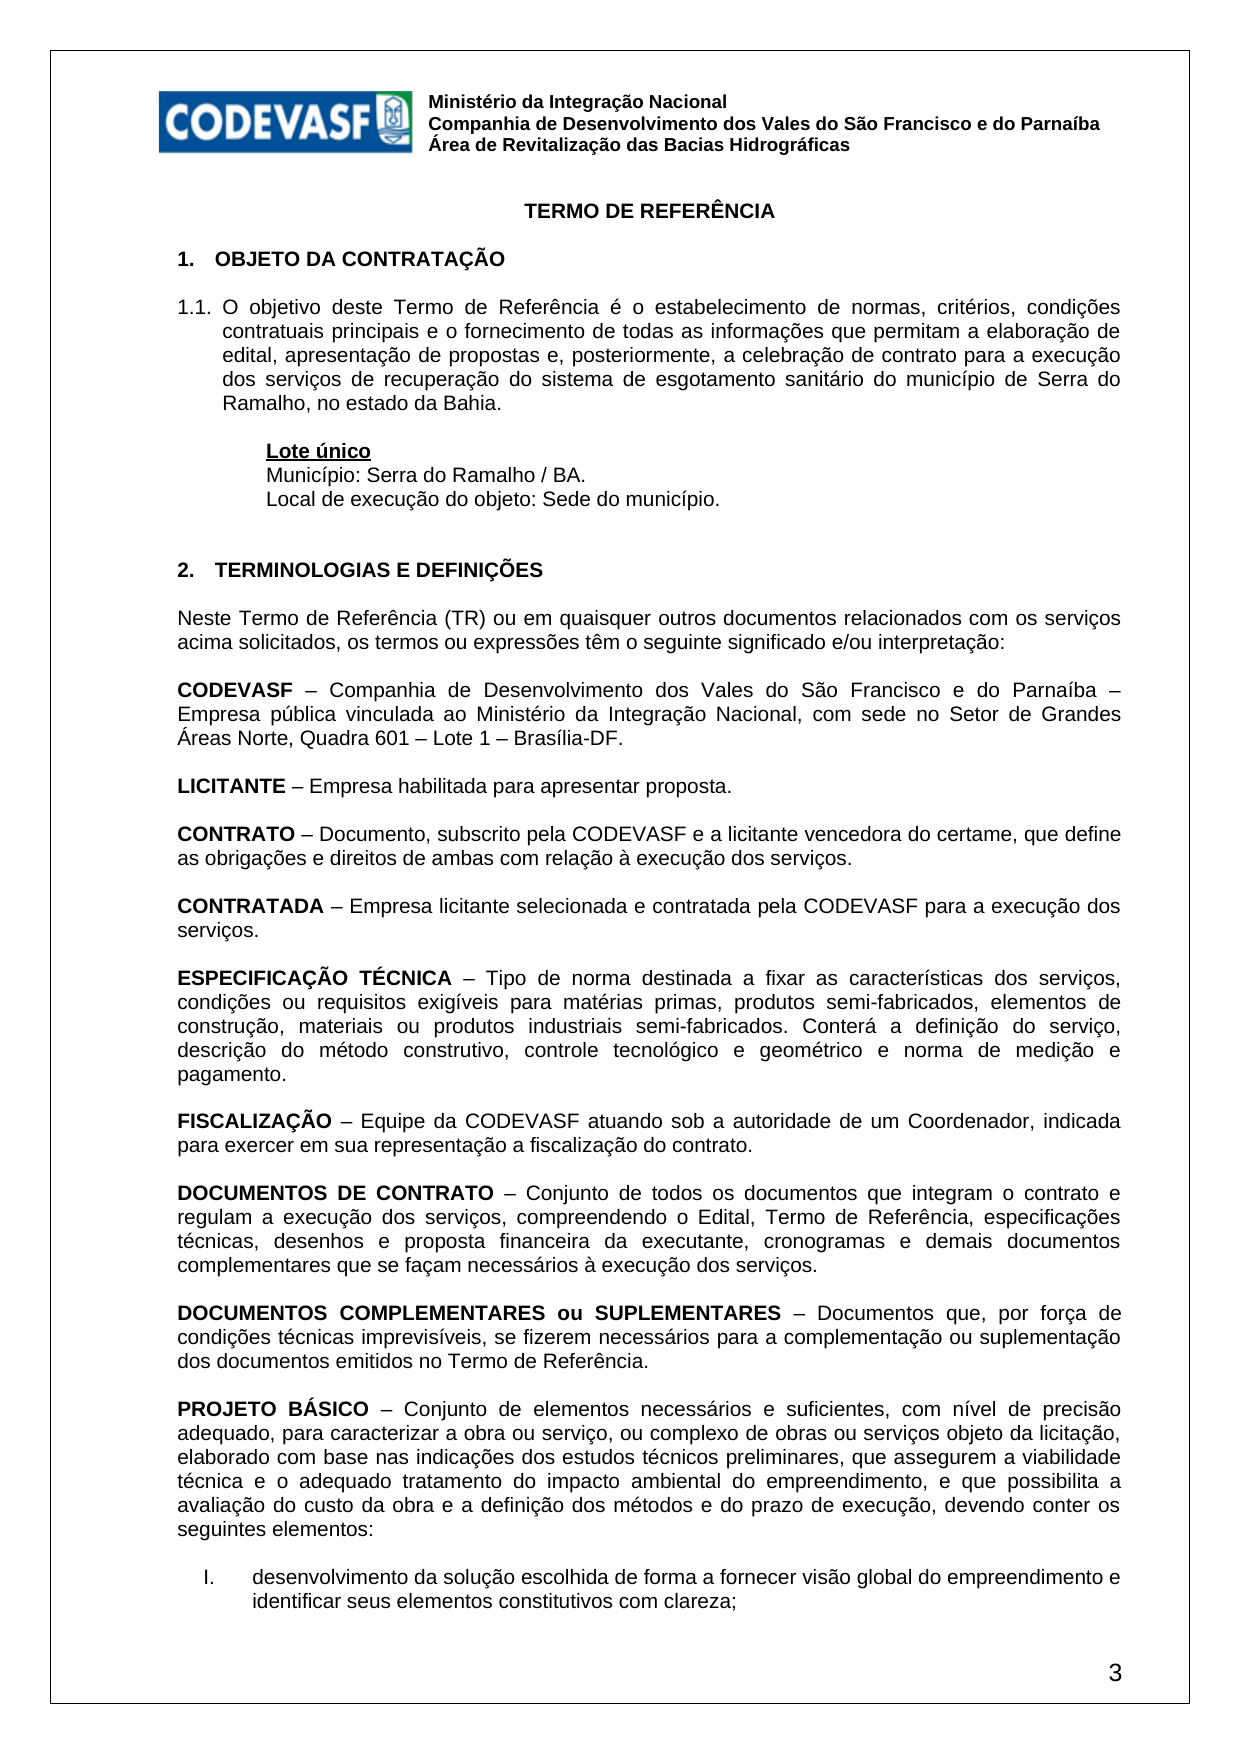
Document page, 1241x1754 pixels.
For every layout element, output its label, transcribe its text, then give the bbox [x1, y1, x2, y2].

text Lote único [266, 438, 1122, 462]
text ESPECIFICAÇÃO TÉCNICA – Tipo de norma destinada a fixar as características dos serviços, condições ou requisitos exigíveis para matérias primas, produtos semi-fabricados, elementos de construção, materiais ou produtos industriais semi-fabricados. Conterá a definição do serviço, descrição do método construtivo, controle tecnológico e geométrico e norma de medição e pagamento. [177, 966, 1122, 1085]
subtitle TERMINOLOGIAS E DEFINIÇÕES [177, 558, 1122, 582]
list desenvolvimento da solução escolhida de forma a fornecer visão global do empreendimento e identificar seus elementos constitutivos com clareza; [214, 1564, 1122, 1612]
text TERMO DE REFERÊNCIA [177, 199, 1122, 223]
text CODEVASF – Companhia de Desenvolvimento dos Vales do São Francisco e do Parnaíba – Empresa pública vinculada ao Ministério da Integração Nacional, com sede no Setor de Grandes Áreas Norte, Quadra 601 – Lote 1 – Brasília-DF. [177, 678, 1122, 750]
text FISCALIZAÇÃO – Equipe da CODEVASF atuando sob a autoridade de um Coordenador, indicada para exercer em sua representação a fiscalização do contrato. [177, 1109, 1122, 1157]
text CONTRATO – Documento, subscrito pela CODEVASF e a licitante vencedora do certame, que define as obrigações e direitos de ambas com relação à execução dos serviços. [177, 822, 1122, 870]
subtitle O objetivo deste Termo de Referência é o estabelecimento de normas, critérios, condições contratuais principais e o fornecimento de todas as informações que permitam a elaboração de edital, apresentação de propostas e, posteriormente, a celebração de contrato para a execução dos serviços de recuperação do sistema de esgotamento sanitário do município de Serra do Ramalho, no estado da Bahia. [177, 295, 1122, 414]
text DOCUMENTOS DE CONTRATO – Conjunto de todos os documentos que integram o contrato e regulam a execução dos serviços, compreendendo o Edital, Termo de Referência, especificações técnicas, desenhos e proposta financeira da executante, cronogramas e demais documentos complementares que se façam necessários à execução dos serviços. [177, 1181, 1122, 1277]
subtitle OBJETO DA CONTRATAÇÃO [177, 247, 1122, 271]
text LICITANTE – Empresa habilitada para apresentar proposta. [177, 774, 1122, 798]
picture [158, 91, 414, 155]
text Neste Termo de Referência (TR) ou em quaisquer outros documentos relacionados com os serviços acima solicitados, os termos ou expressões têm o seguinte significado e/ou interpretação: [177, 606, 1122, 654]
text DOCUMENTOS COMPLEMENTARES ou SUPLEMENTARES – Documentos que, por força de condições técnicas imprevisíveis, se fizerem necessários para a complementação ou suplementação dos documentos emitidos no Termo de Referência. [177, 1301, 1122, 1373]
text CONTRATADA – Empresa licitante selecionada e contratada pela CODEVASF para a execução dos serviços. [177, 894, 1122, 942]
text PROJETO BÁSICO – Conjunto de elementos necessários e suficientes, com nível de precisão adequado, para caracterizar a obra ou serviço, ou complexo de obras ou serviços objeto da licitação, elaborado com base nas indicações dos estudos técnicos preliminares, que assegurem a viabilidade técnica e o adequado tratamento do impacto ambiental do empreendimento, e que possibilita a avaliação do custo da obra e a definição dos métodos e do prazo de execução, devendo conter os seguintes elementos: [177, 1397, 1122, 1541]
text Local de execução do objeto: Sede do município. [266, 486, 1122, 510]
text Município: Serra do Ramalho / BA. [266, 462, 1122, 486]
